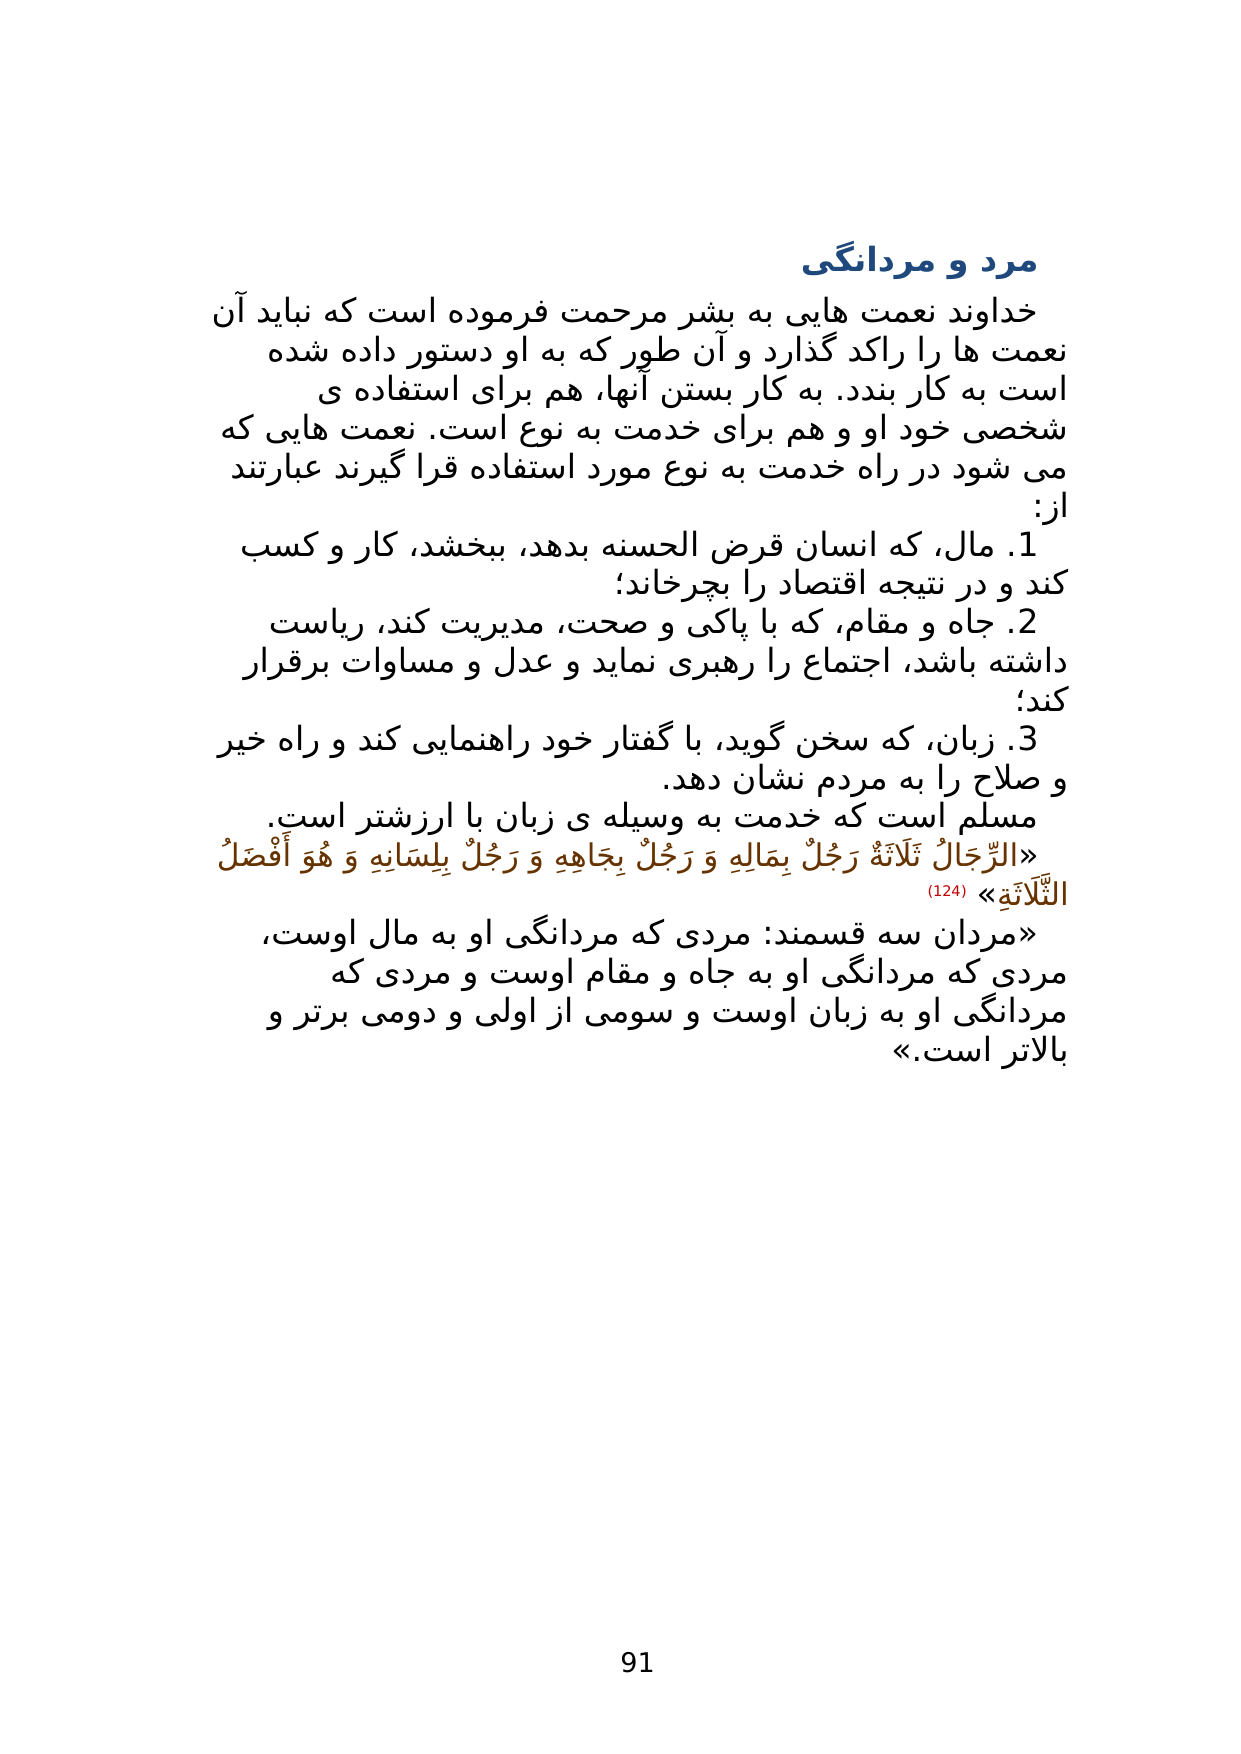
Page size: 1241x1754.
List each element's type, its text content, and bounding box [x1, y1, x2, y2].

text «مردان سه قسمند: مردی که مردانگی او به مال اوست، مردی که مردانگی او به جاه و مقام اوست و مردی که مردانگی او به زبان اوست و سومی از اولی و دومی برتر و بالاتر است.» [206, 913, 1069, 1069]
text 3. زبان، که سخن گوید، با گفتار خود راهنمایی کند و راه خیر و صلاح را به مردم نشان دهد. [206, 719, 1069, 797]
subtitle مرد و مردانگی [206, 241, 1069, 279]
text «الرِّجَالُ ثَلَاثَةٌ رَجُلٌ بِمَالِهِ وَ رَجُلٌ بِجَاهِهِ وَ رَجُلٌ بِلِسَانِهِ وَ هُوَ أَفْضَلُ الثَّلَاثَةِ» (124) [206, 836, 1069, 913]
text مسلم است که خدمت به وسیله ی زبان با ارزشتر است. [206, 797, 1069, 836]
text خداوند نعمت هایی به بشر مرحمت فرموده است که نباید آن نعمت ها را راکد گذارد و آن طور که به او دستور داده شده است به کار بندد. به کار بستن آنها، هم برای استفاده ی شخصی خود او و هم برای خدمت به نوع است. نعمت هایی که می شود در راه خدمت به نوع مورد استفاده قرا گیرند عبارتند از: [206, 292, 1069, 525]
text 1. مال، که انسان قرض الحسنه بدهد، ببخشد، کار و کسب کند و در نتیجه اقتصاد را بچرخاند؛ [206, 525, 1069, 603]
text 2. جاه و مقام، که با پاکی و صحت، مدیریت کند، ریاست داشته باشد، اجتماع را رهبری نماید و عدل و مساوات برقرار کند؛ [206, 603, 1069, 719]
